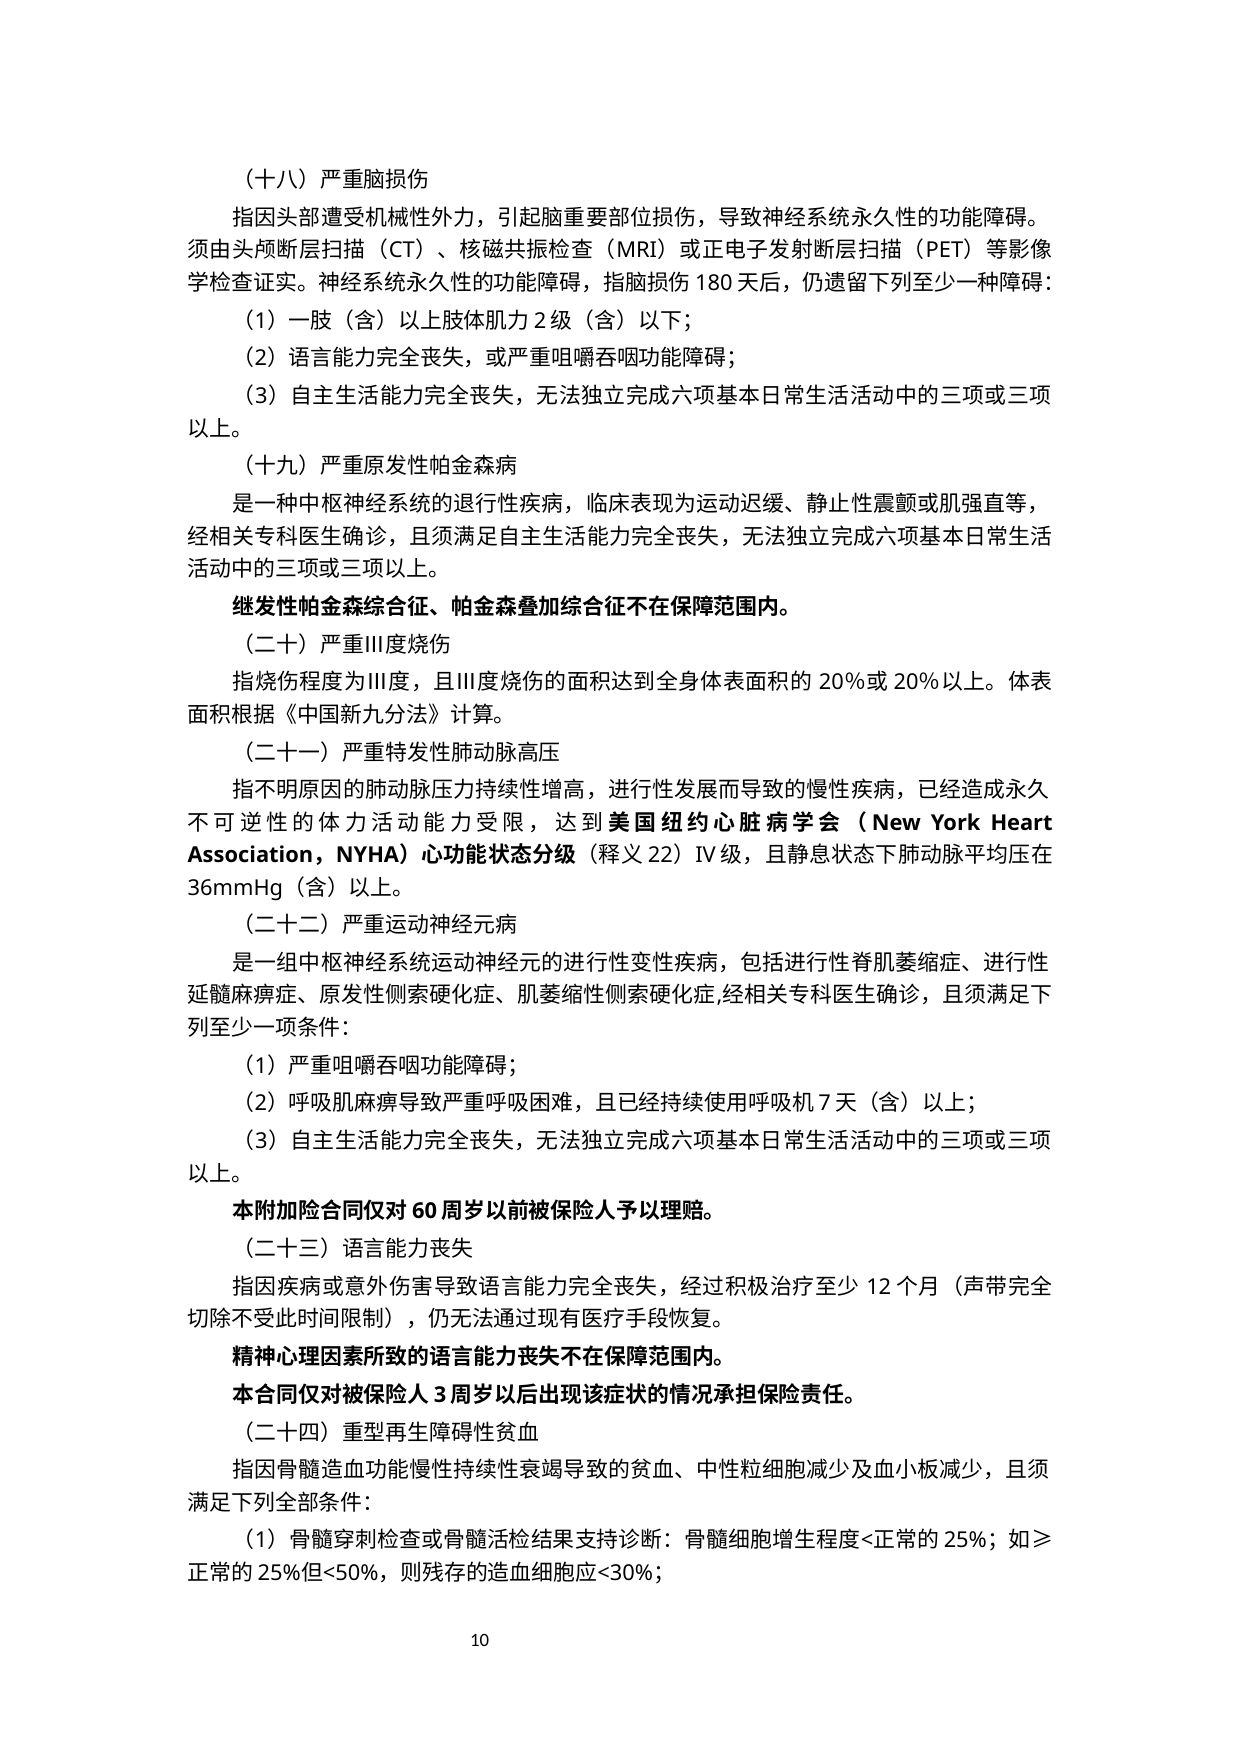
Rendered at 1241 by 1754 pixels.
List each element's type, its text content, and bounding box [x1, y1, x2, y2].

text 是一组中枢神经系统运动神经元的进行性变性疾病，包括进行性脊肌萎缩症、进行性延髓麻痹症、原发性侧索硬化症、肌萎缩性侧索硬化症,经相关专科医生确诊，且须满足下列至少一项条件： [187, 945, 1053, 1042]
text 指因疾病或意外伤害导致语言能力完全丧失，经过积极治疗至少12个月（声带完全切除不受此时间限制），仍无法通过现有医疗手段恢复。 [187, 1268, 1053, 1333]
text （3）自主生活能力完全丧失，无法独立完成六项基本日常生活活动中的三项或三项以上。 [187, 378, 1053, 443]
text （2）语言能力完全丧失，或严重咀嚼吞咽功能障碍； [187, 340, 1053, 373]
text （1）骨髓穿刺检查或骨髓活检结果支持诊断：骨髓细胞增生程度<正常的25%；如≥正常的25%但<50%，则残存的造血细胞应<30%； [187, 1522, 1053, 1587]
text 继发性帕金森综合征、帕金森叠加综合征不在保障范围内。 [187, 588, 1053, 621]
text （十八）严重脑损伤 [187, 162, 1053, 194]
text （1）严重咀嚼吞咽功能障碍； [187, 1047, 1053, 1080]
text （二十四）重型再生障碍性贫血 [187, 1414, 1053, 1447]
text 指因骨髓造血功能慢性持续性衰竭导致的贫血、中性粒细胞减少及血小板减少，且须满足下列全部条件： [187, 1452, 1053, 1517]
text （十九）严重原发性帕金森病 [187, 448, 1053, 481]
text 本附加险合同仅对60周岁以前被保险人予以理赔。 [187, 1193, 1053, 1226]
text （二十二）严重运动神经元病 [187, 907, 1053, 939]
text 指不明原因的肺动脉压力持续性增高，进行性发展而导致的慢性疾病，已经造成永久不可逆性的体力活动能力受限，达到美国纽约心脏病学会（New York Heart Association，NYHA）心功能状态分级（释义22）IV级，且静息状态下肺动脉平均压在36mmHg（含）以上。 [187, 772, 1053, 902]
text 本合同仅对被保险人3周岁以后出现该症状的情况承担保险责任。 [187, 1376, 1053, 1409]
text （二十一）严重特发性肺动脉高压 [187, 734, 1053, 767]
text （1）一肢（含）以上肢体肌力2级（含）以下； [187, 302, 1053, 335]
text （二十三）语言能力丧失 [187, 1231, 1053, 1263]
text （二十）严重Ⅲ度烧伤 [187, 626, 1053, 659]
text （3）自主生活能力完全丧失，无法独立完成六项基本日常生活活动中的三项或三项以上。 [187, 1123, 1053, 1188]
text 精神心理因素所致的语言能力丧失不在保障范围内。 [187, 1339, 1053, 1371]
text 指烧伤程度为Ⅲ度，且Ⅲ度烧伤的面积达到全身体表面积的20％或20％以上。体表面积根据《中国新九分法》计算。 [187, 664, 1053, 729]
text （2）呼吸肌麻痹导致严重呼吸困难，且已经持续使用呼吸机7天（含）以上； [187, 1085, 1053, 1118]
text 是一种中枢神经系统的退行性疾病，临床表现为运动迟缓、静止性震颤或肌强直等，经相关专科医生确诊，且须满足自主生活能力完全丧失，无法独立完成六项基本日常生活活动中的三项或三项以上。 [187, 486, 1053, 583]
text 指因头部遭受机械性外力，引起脑重要部位损伤，导致神经系统永久性的功能障碍。须由头颅断层扫描（CT）、核磁共振检查（MRI）或正电子发射断层扫描（PET）等影像学检查证实。神经系统永久性的功能障碍，指脑损伤180天后，仍遗留下列至少一种障碍： [187, 200, 1053, 297]
